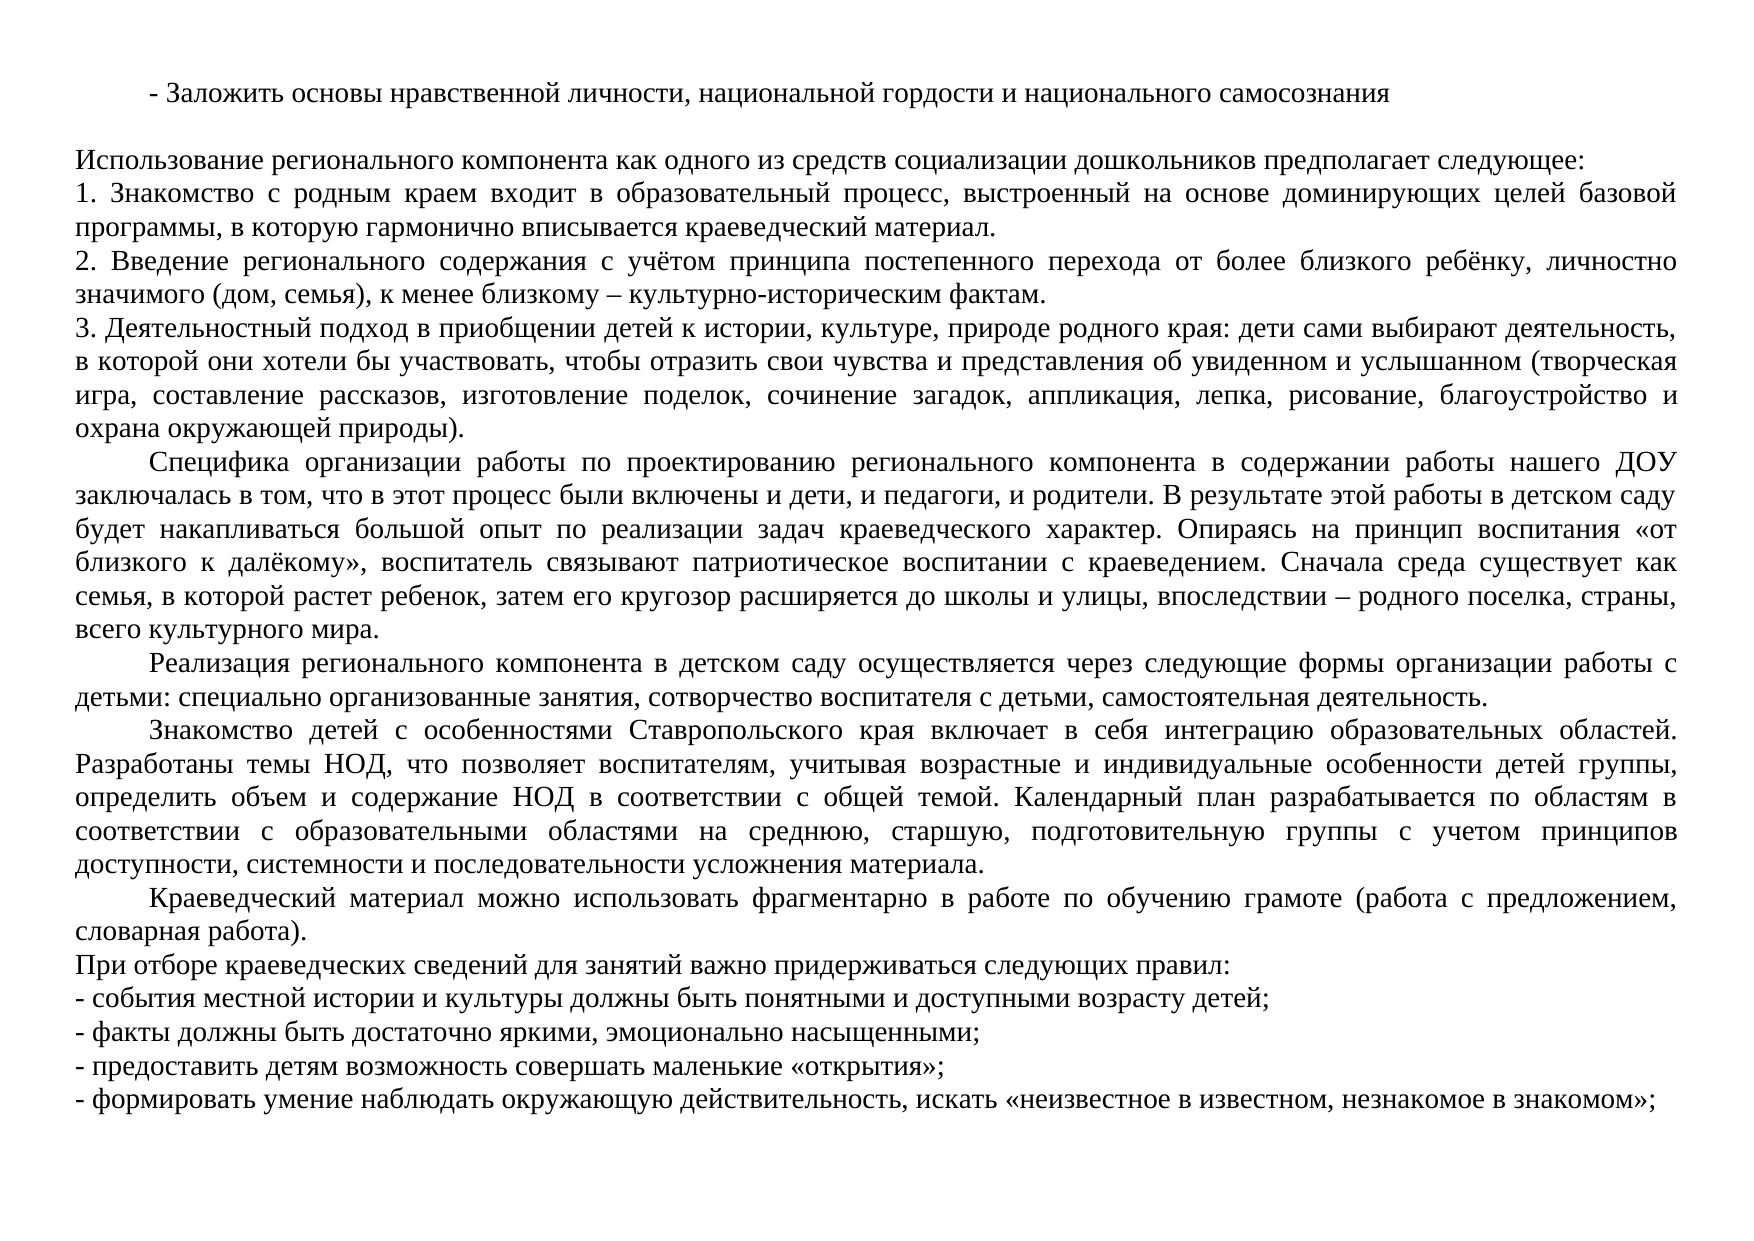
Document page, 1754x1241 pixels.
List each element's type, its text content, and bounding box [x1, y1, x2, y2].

text Использование регионального компонента как одного из средств социализации дошкольников предполагает следующее: [75, 142, 1679, 176]
text - Заложить основы нравственной личности, национальной гордости и национального самосознания [75, 75, 1679, 108]
text Реализация регионального компонента в детском саду осуществляется через следующие формы организации работы с детьми: специально организованные занятия, сотворчество воспитателя с детьми, самостоятельная деятельность. [75, 645, 1679, 712]
text Знакомство детей с особенностями Ставропольского края включает в себя интеграцию образовательных областей. Разработаны темы НОД, что позволяет воспитателям, учитывая возрастные и индивидуальные особенности детей группы, определить объем и содержание НОД в соответствии с общей темой. Календарный план разрабатывается по областям в соответствии с образовательными областями на среднюю, старшую, подготовительную группы с учетом принципов доступности, системности и последовательности усложнения материала. [75, 712, 1679, 880]
text 3. Деятельностный подход в приобщении детей к истории, культуре, природе родного края: дети сами выбирают деятельность, в которой они хотели бы участвовать, чтобы отразить свои чувства и представления об увиденном и услышанном (творческая игра, составление рассказов, изготовление поделок, сочинение загадок, аппликация, лепка, рисование, благоустройство и охрана окружающей природы). [75, 310, 1679, 444]
text При отборе краеведческих сведений для занятий важно придерживаться следующих правил: [75, 947, 1679, 981]
text Краеведческий материал можно использовать фрагментарно в работе по обучению грамоте (работа с предложением, словарная работа). [75, 880, 1679, 947]
text - формировать умение наблюдать окружающую действительность, искать «неизвестное в известном, незнакомое в знакомом»; [75, 1081, 1679, 1115]
text 1. Знакомство с родным краем входит в образовательный процесс, выстроенный на основе доминирующих целей базовой программы, в которую гармонично вписывается краеведческий материал. [75, 176, 1679, 243]
text Специфика организации работы по проектированию регионального компонента в содержании работы нашего ДОУ заключалась в том, что в этот процесс были включены и дети, и педагоги, и родители. В результате этой работы в детском саду будет накапливаться большой опыт по реализации задач краеведческого характер. Опираясь на принцип воспитания «от близкого к далёкому», воспитатель связывают патриотическое воспитании с краеведением. Сначала среда существует как семья, в которой растет ребенок, затем его кругозор расширяется до школы и улицы, впоследствии – родного поселка, страны, всего культурного мира. [75, 444, 1679, 645]
text 2. Введение регионального содержания с учётом принципа постепенного перехода от более близкого ребёнку, личностно значимого (дом, семья), к менее близкому – культурно-историческим фактам. [75, 243, 1679, 310]
text - факты должны быть достаточно яркими, эмоционально насыщенными; [75, 1014, 1679, 1048]
text - предоставить детям возможность совершать маленькие «открытия»; [75, 1048, 1679, 1081]
text - события местной истории и культуры должны быть понятными и доступными возрасту детей; [75, 981, 1679, 1014]
